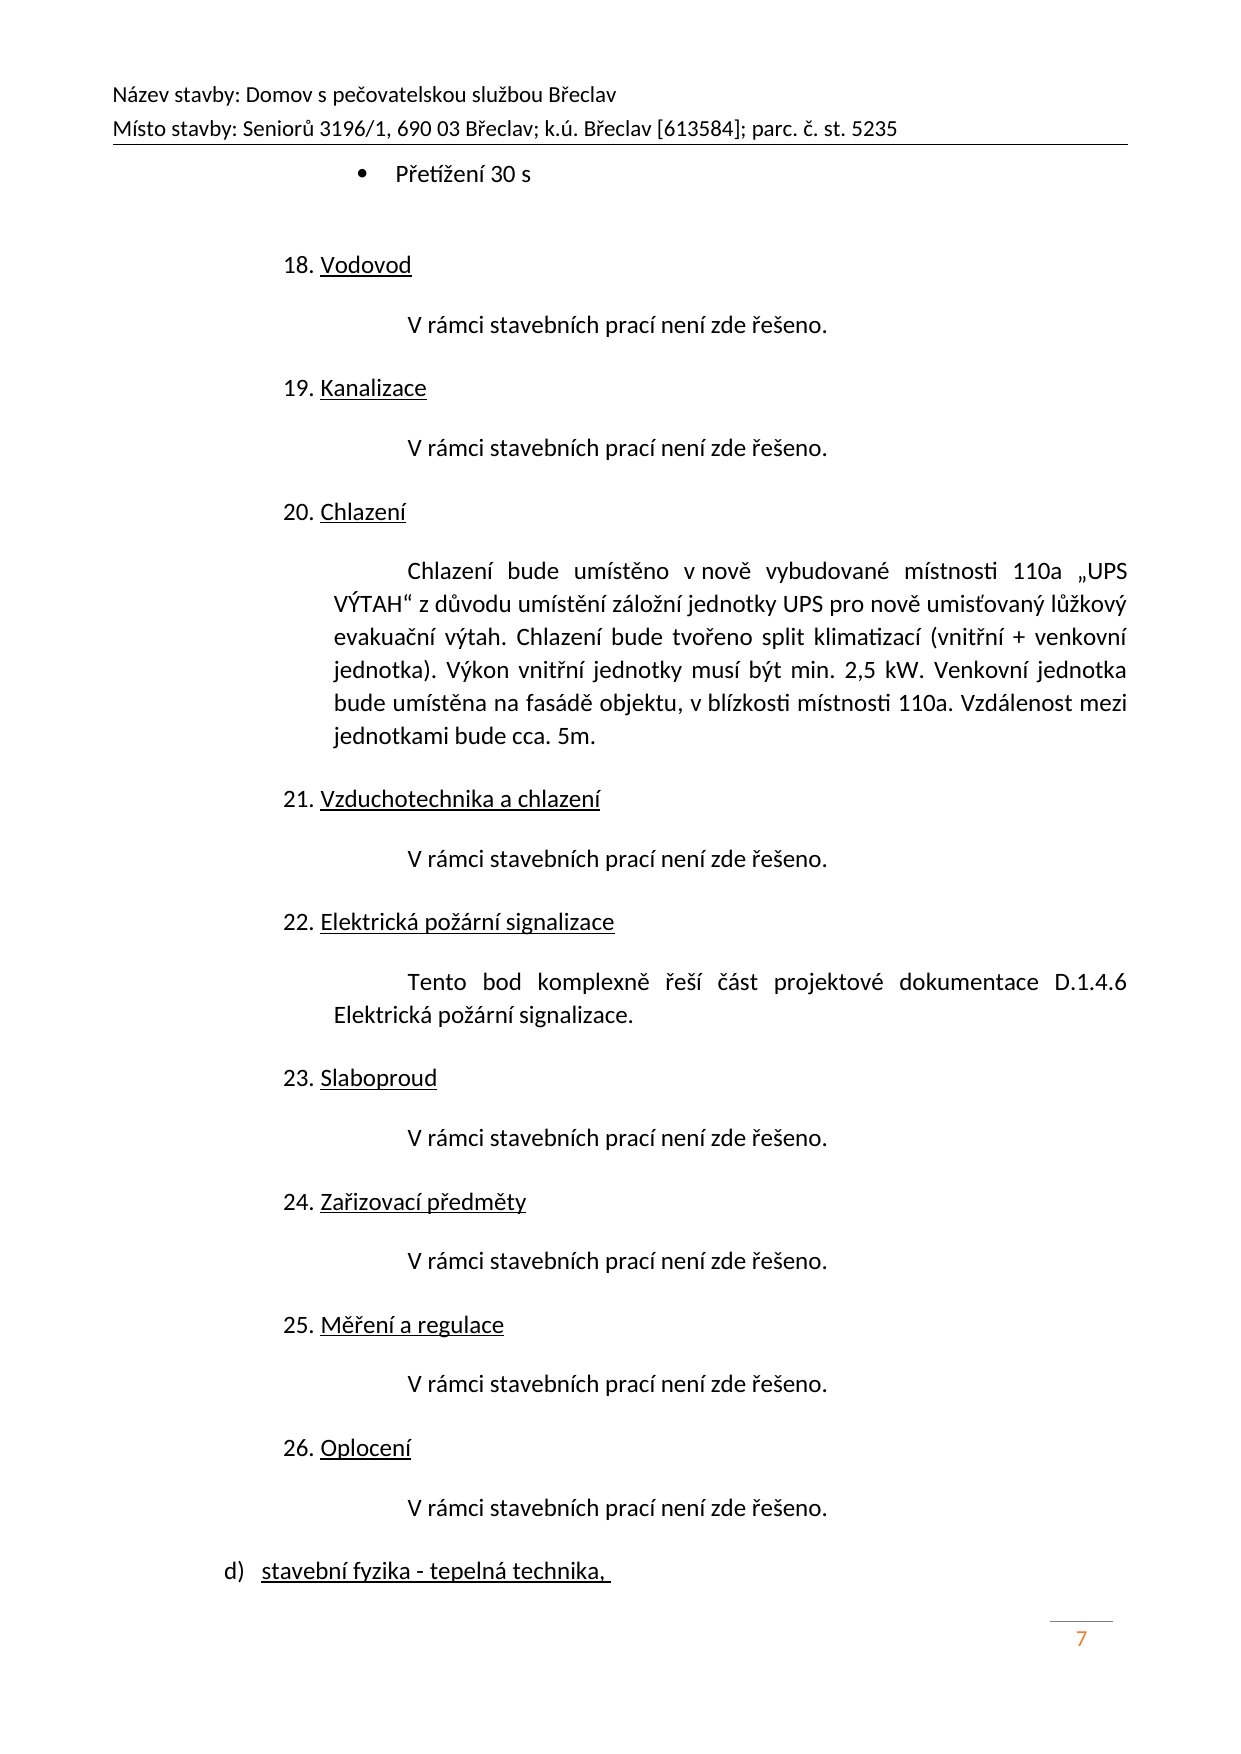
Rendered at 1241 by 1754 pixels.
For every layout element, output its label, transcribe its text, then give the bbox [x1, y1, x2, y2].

text Chlazení bude umístěno v nově vybudované místnosti 110a „UPS VÝTAH“ z důvodu umístění záložní jednotky UPS pro nově umisťovaný lůžkový evakuační výtah. Chlazení bude tvořeno split klimatizací (vnitřní + venkovní jednotka). Výkon vnitřní jednotky musí být min. 2,5 kW. Venkovní jednotka bude umístěna na fasádě objektu, v blízkosti místnosti 110a. Vzdálenost mezi jednotkami bude cca. 5m. [334, 555, 1128, 751]
list Měření a regulace [283, 1309, 1128, 1339]
list Oplocení [283, 1432, 1128, 1462]
list Vodovod [283, 249, 1128, 280]
text V rámci stavebních prací není zde řešeno. [334, 843, 1128, 874]
text Tento bod komplexně řeší část projektové dokumentace D.1.4.6 Elektrická požární signalizace. [334, 966, 1128, 1030]
text V rámci stavebních prací není zde řešeno. [334, 1492, 1128, 1522]
text V rámci stavebních prací není zde řešeno. [334, 1368, 1128, 1399]
list Zařizovací předměty [283, 1186, 1128, 1216]
list Kanalizace [283, 373, 1128, 403]
text V rámci stavebních prací není zde řešeno. [334, 309, 1128, 340]
list Přetížení 30 s [358, 158, 1128, 188]
list Vzduchotechnika a chlazení [283, 783, 1128, 814]
list Slaboproud [283, 1063, 1128, 1093]
text V rámci stavebních prací není zde řešeno. [334, 432, 1128, 463]
list stavební fyzika - tepelná technika, [224, 1555, 1128, 1586]
list Elektrická požární signalizace [283, 907, 1128, 937]
list Chlazení [283, 496, 1128, 526]
text V rámci stavebních prací není zde řešeno. [334, 1245, 1128, 1276]
text V rámci stavebních prací není zde řešeno. [334, 1122, 1128, 1153]
